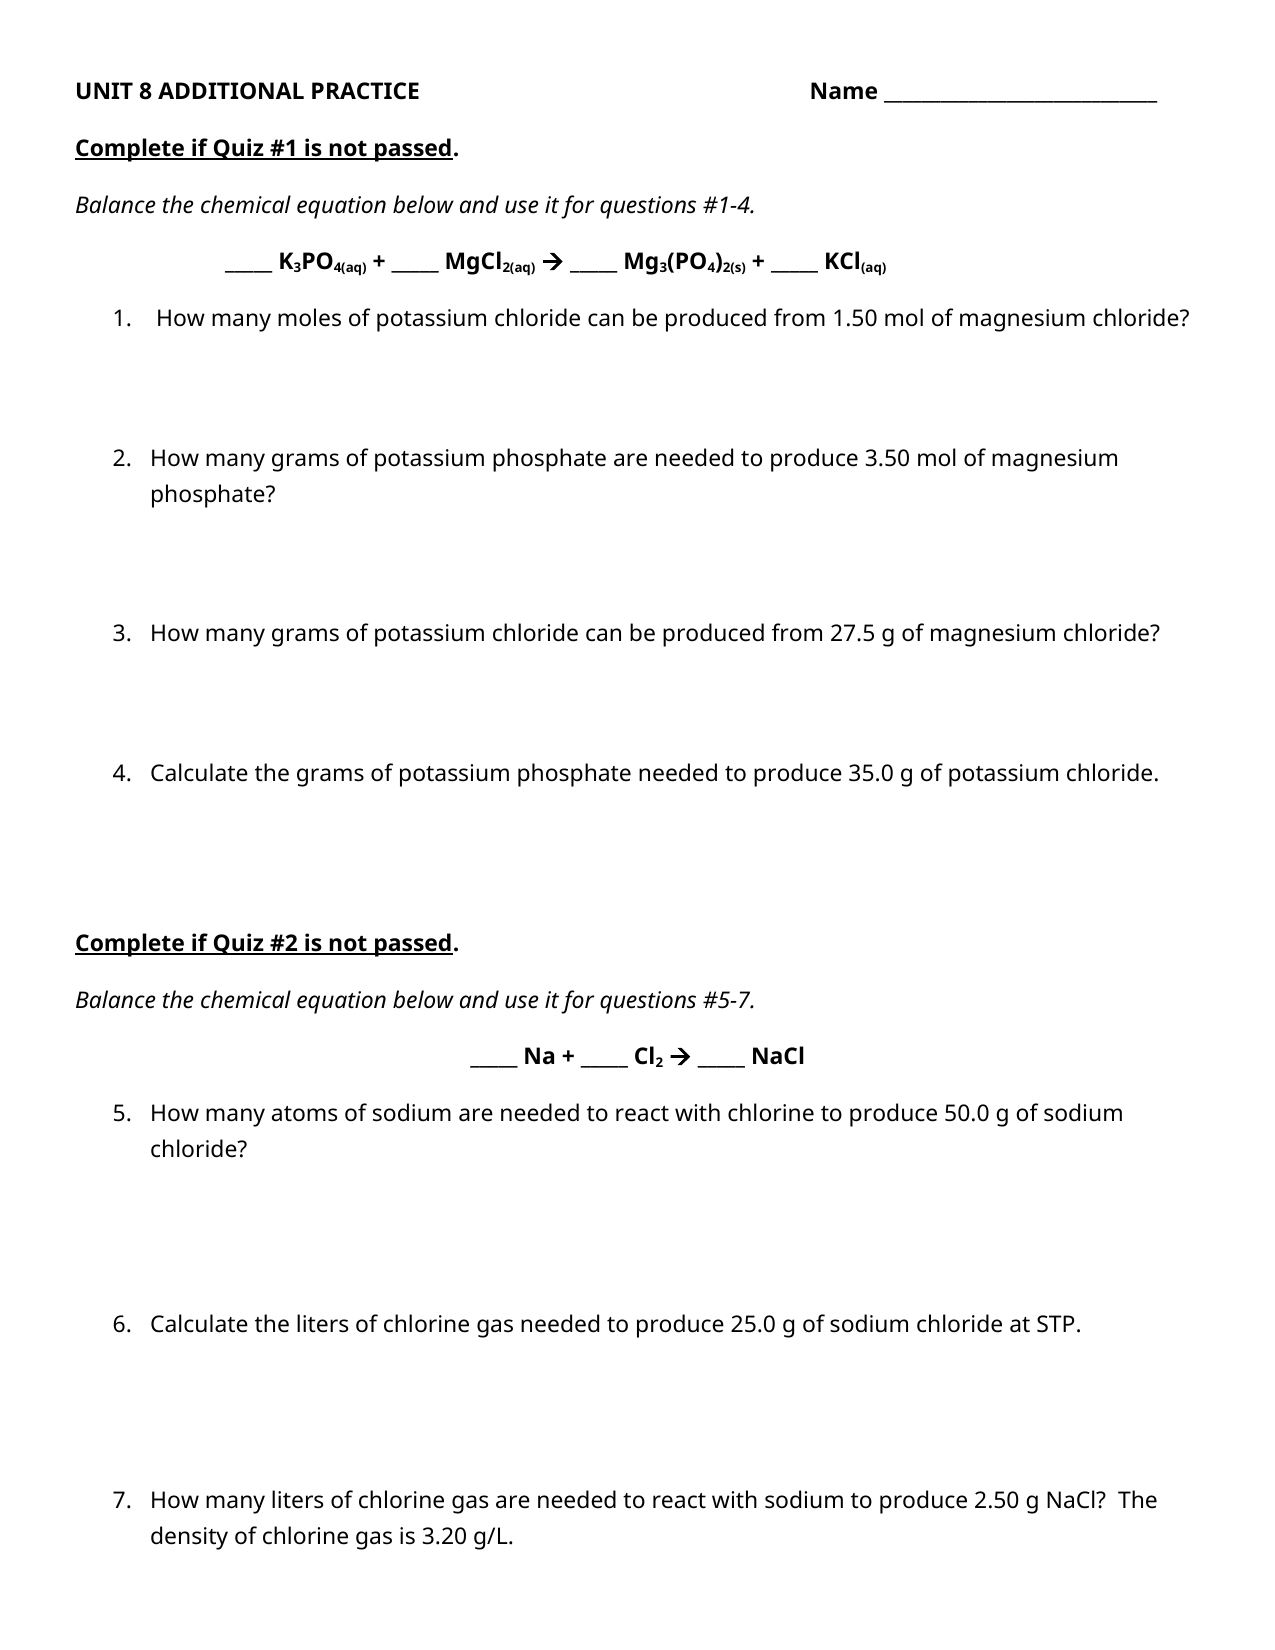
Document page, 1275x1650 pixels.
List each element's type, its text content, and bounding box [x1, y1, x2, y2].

list How many grams of potassium chloride can be produced from 27.5 g of magnesium chloride? [112, 617, 1200, 752]
text Complete if Quiz #1 is not passed. [75, 132, 1200, 163]
list How many liters of chlorine gas are needed to react with sodium to produce 2.50 g NaCl? The density of chlorine gas is 3.20 g/L. [112, 1484, 1200, 1551]
text Balance the chemical equation below and use it for questions #5-7. [75, 983, 1200, 1015]
list Calculate the grams of potassium phosphate needed to produce 35.0 g of potassium chloride. [112, 756, 1200, 788]
list Calculate the liters of chlorine gas needed to produce 25.0 g of sodium chloride at STP. [112, 1308, 1200, 1480]
text _____ K3PO4(aq) + _____ MgCl2(aq) _____ Mg3(PO4)2(s) + _____ KCl(aq) [150, 245, 1200, 277]
list How many moles of potassium chloride can be produced from 1.50 mol of magnesium chloride? [112, 302, 1200, 437]
list How many grams of potassium phosphate are needed to produce 3.50 mol of magnesium phosphate? [112, 442, 1200, 613]
text UNIT 8 ADDITIONAL PRACTICE Name _____________________________ [75, 75, 1200, 106]
text Complete if Quiz #2 is not passed. [75, 927, 1200, 958]
text _____ Na + _____ Cl2 _____ NaCl [75, 1040, 1200, 1072]
text Balance the chemical equation below and use it for questions #1-4. [75, 188, 1200, 220]
list How many atoms of sodium are needed to react with chlorine to produce 50.0 g of sodium chloride? [112, 1097, 1200, 1304]
